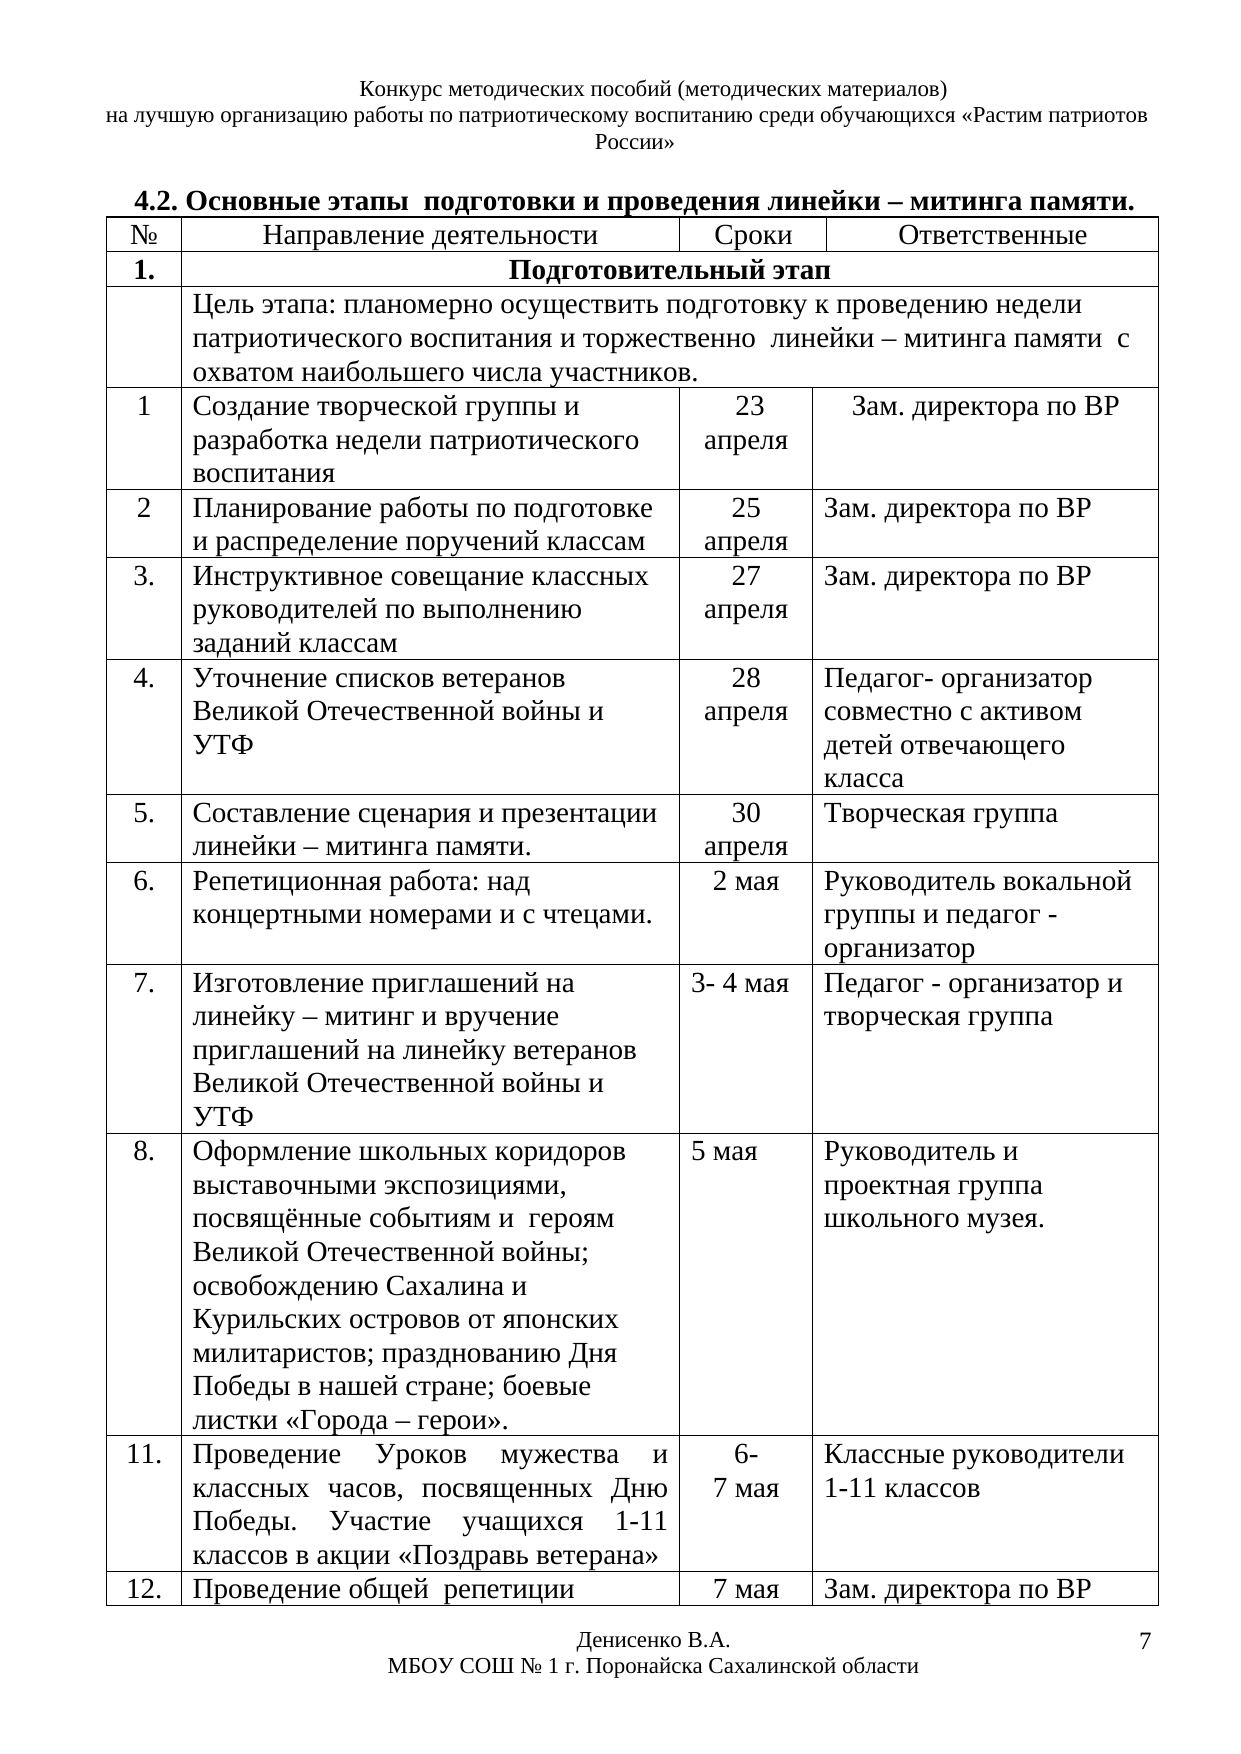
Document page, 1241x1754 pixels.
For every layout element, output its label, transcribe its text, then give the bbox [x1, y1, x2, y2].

table_cell 1. [107, 252, 181, 286]
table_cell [182, 1572, 679, 1605]
text 4.2. Основные этапы подготовки и проведения линейки – митинга памяти. [118, 183, 1152, 216]
table_cell 23 апреля [680, 388, 812, 489]
table_header № [107, 218, 181, 251]
table_header Направление деятельности [182, 218, 679, 251]
table_cell Классные руководители 1-11 классов [813, 1436, 1158, 1571]
table_cell Руководитель вокальной группы и педагог - организатор [813, 863, 1158, 964]
table_cell 3- 4 мая [680, 965, 812, 1132]
table_cell Зам. директора по ВР [813, 558, 1158, 659]
table_cell 1 [107, 388, 181, 489]
table_cell Изготовление приглашений на линейку – митинг и вручение приглашений на линейку ветеранов Великой Отечественной войны и УТФ [182, 965, 679, 1132]
table_cell 2 [107, 490, 181, 557]
table_cell 25 апреля [680, 490, 812, 557]
table_cell 28 апреля [680, 660, 812, 794]
table_cell Инструктивное совещание классных руководителей по выполнению заданий классам [182, 558, 679, 659]
table_cell Зам. директора по ВР [813, 388, 1158, 489]
table_cell 7. [107, 965, 181, 1132]
table_cell 5. [107, 795, 181, 862]
table_cell Педагог - организатор и творческая группа [813, 965, 1158, 1132]
table_cell Уточнение списков ветеранов Великой Отечественной войны и УТФ [182, 660, 679, 794]
table_cell Оформление школьных коридоров выставочными экспозициями, посвящённые событиям и героям Великой Отечественной войны; освобождению Сахалина и Курильских островов от японских милитаристов; празднованию Дня Победы в нашей стране; боевые листки «Города – герои». [182, 1134, 679, 1435]
table_cell Проведение Уроков мужества и классных часов, посвященных Дню Победы. Участие учащихся 1-11 классов в акции «Поздравь ветерана» [182, 1436, 679, 1571]
table_cell Руководитель и проектная группа школьного музея. [813, 1134, 1158, 1435]
table_cell 6. [107, 863, 181, 964]
table_cell Педагог- организатор совместно с активом детей отвечающего класса [813, 660, 1158, 794]
table_cell Цель этапа: планомерно осуществить подготовку к проведению недели патриотического воспитания и торжественно линейки – митинга памяти с охватом наибольшего числа участников. [182, 287, 1158, 387]
table_cell 7 мая [680, 1572, 812, 1605]
table_cell 3. [107, 558, 181, 659]
table_cell Подготовительный этап [182, 252, 1158, 286]
table_cell Зам. директора по ВР [813, 490, 1158, 557]
table_cell 4. [107, 660, 181, 794]
table_cell Составление сценария и презентации линейки – митинга памяти. [182, 795, 679, 862]
table_cell 8. [107, 1134, 181, 1435]
table_header Сроки [680, 218, 826, 251]
table_cell 2 мая [680, 863, 812, 964]
table_cell 5 мая [680, 1134, 812, 1435]
table_cell 30 апреля [680, 795, 812, 862]
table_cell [813, 1572, 1158, 1605]
table_cell Создание творческой группы и разработка недели патриотического воспитания [182, 388, 679, 489]
table_cell Творческая группа [813, 795, 1158, 862]
table_cell Репетиционная работа: над концертными номерами и с чтецами. [182, 863, 679, 964]
table_cell 6- 7 мая [680, 1436, 812, 1571]
table_cell 11. [107, 1436, 181, 1571]
table_cell 12. [107, 1572, 181, 1605]
table_cell [107, 287, 181, 387]
table_cell 27 апреля [680, 558, 812, 659]
table_header Ответственные [827, 218, 1158, 251]
table_cell Планирование работы по подготовке и распределение поручений классам [182, 490, 679, 557]
